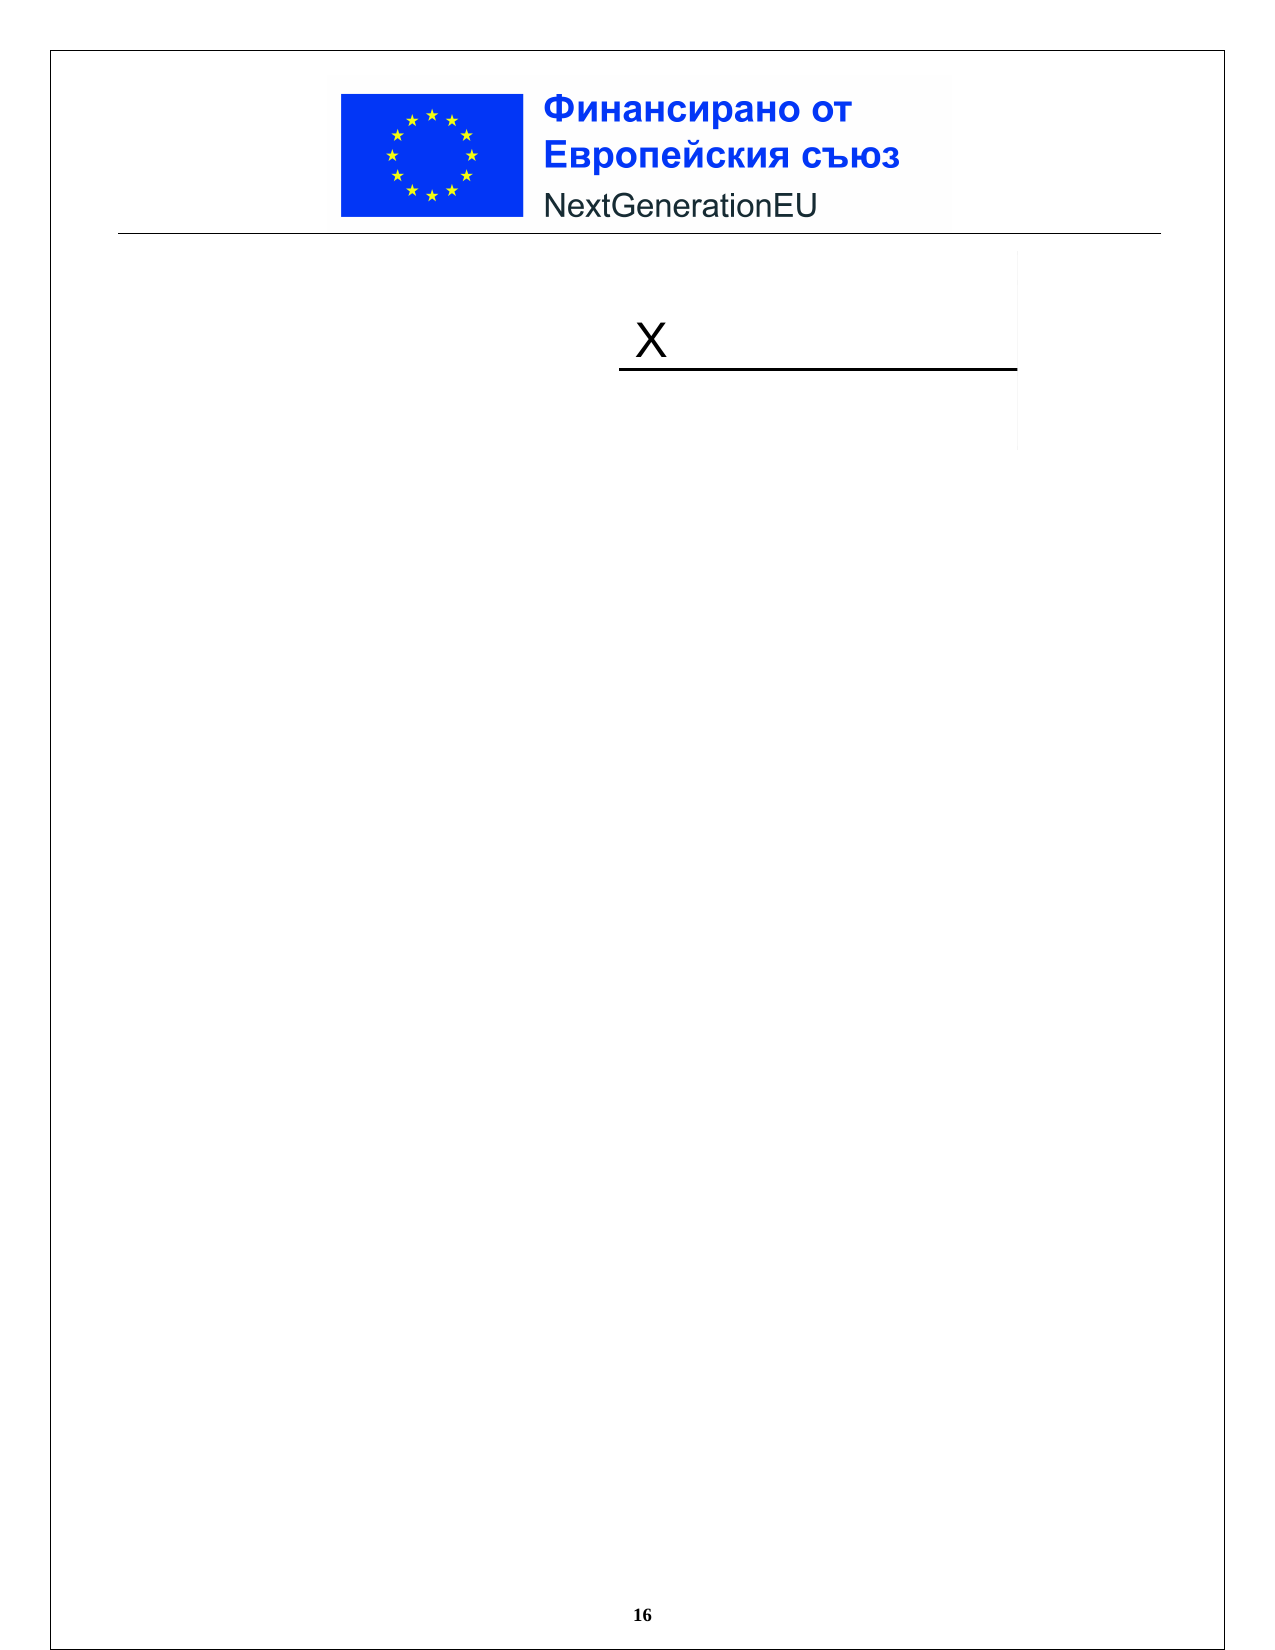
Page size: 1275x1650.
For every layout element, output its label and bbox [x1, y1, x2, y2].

picture [327, 75, 952, 233]
